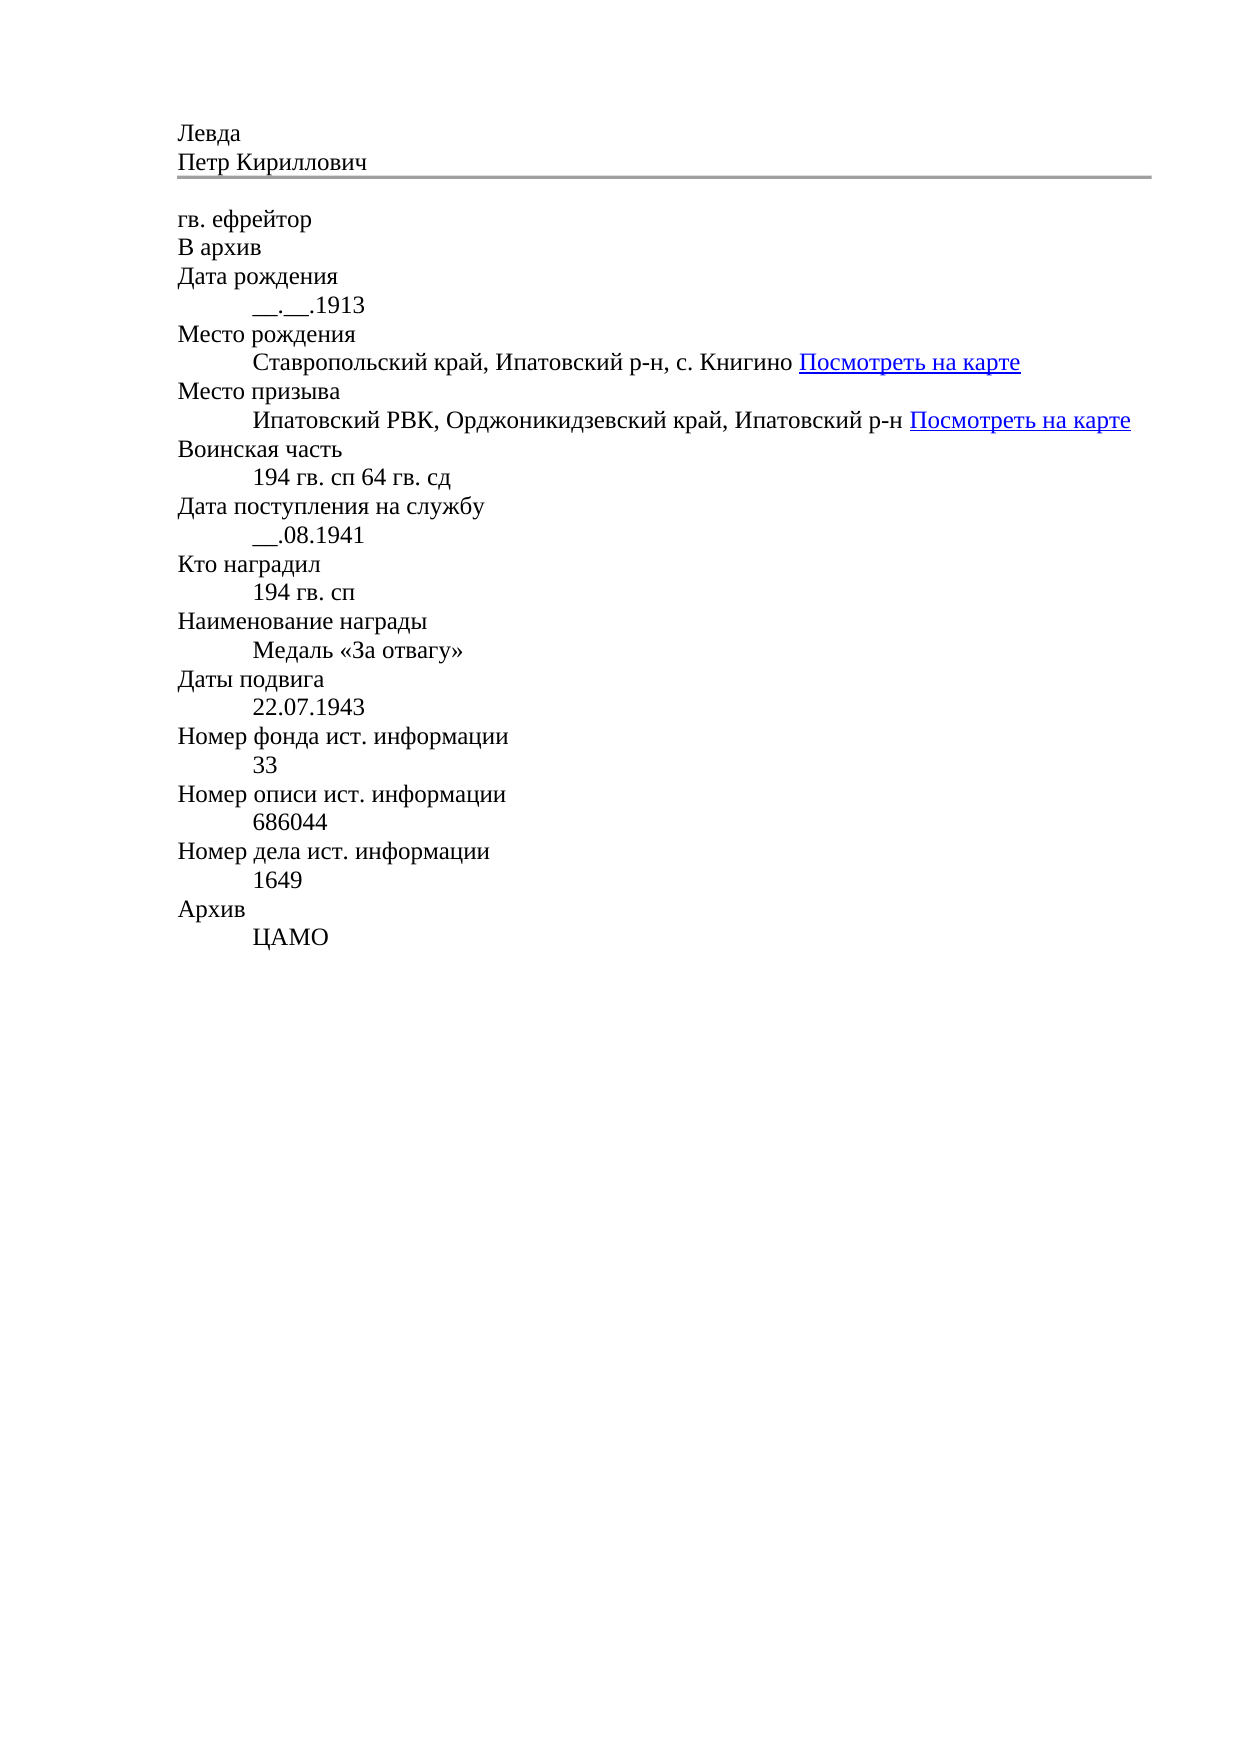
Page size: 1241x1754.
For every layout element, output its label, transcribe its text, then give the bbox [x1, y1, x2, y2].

text 686044 [252, 807, 1152, 836]
text Место рождения [177, 319, 1152, 347]
text Медаль «За отвагу» [252, 635, 1152, 664]
text Место призыва [177, 376, 1152, 405]
text Наименование награды [177, 606, 1152, 635]
text 194 гв. сп [252, 577, 1152, 606]
text Номер дела ист. информации [177, 836, 1152, 865]
text 194 гв. сп 64 гв. сд [252, 462, 1152, 491]
text Петр Кириллович [177, 147, 1152, 175]
text Номер описи ист. информации [177, 779, 1152, 807]
text Номер фонда ист. информации [177, 721, 1152, 750]
text 33 [252, 750, 1152, 779]
text Кто наградил [177, 549, 1152, 577]
text Архив [177, 894, 1152, 922]
text ЦАМО [252, 922, 1152, 951]
text Даты подвига [177, 664, 1152, 692]
text Воинская часть [177, 434, 1152, 462]
text Дата поступления на службу [177, 491, 1152, 520]
text 1649 [252, 865, 1152, 894]
text Ставропольский край, Ипатовский р-н, с. Книгино Посмотреть на карте [252, 347, 1152, 376]
text __.08.1941 [252, 520, 1152, 549]
text Ипатовский РВК, Орджоникидзевский край, Ипатовский р-н Посмотреть на карте [252, 405, 1152, 434]
text гв. ефрейтор [177, 204, 1152, 232]
text В архив [177, 232, 1152, 261]
text 22.07.1943 [252, 692, 1152, 721]
text Левда [177, 118, 1152, 147]
text Дата рождения [177, 261, 1152, 290]
text __.__.1913 [252, 290, 1152, 319]
